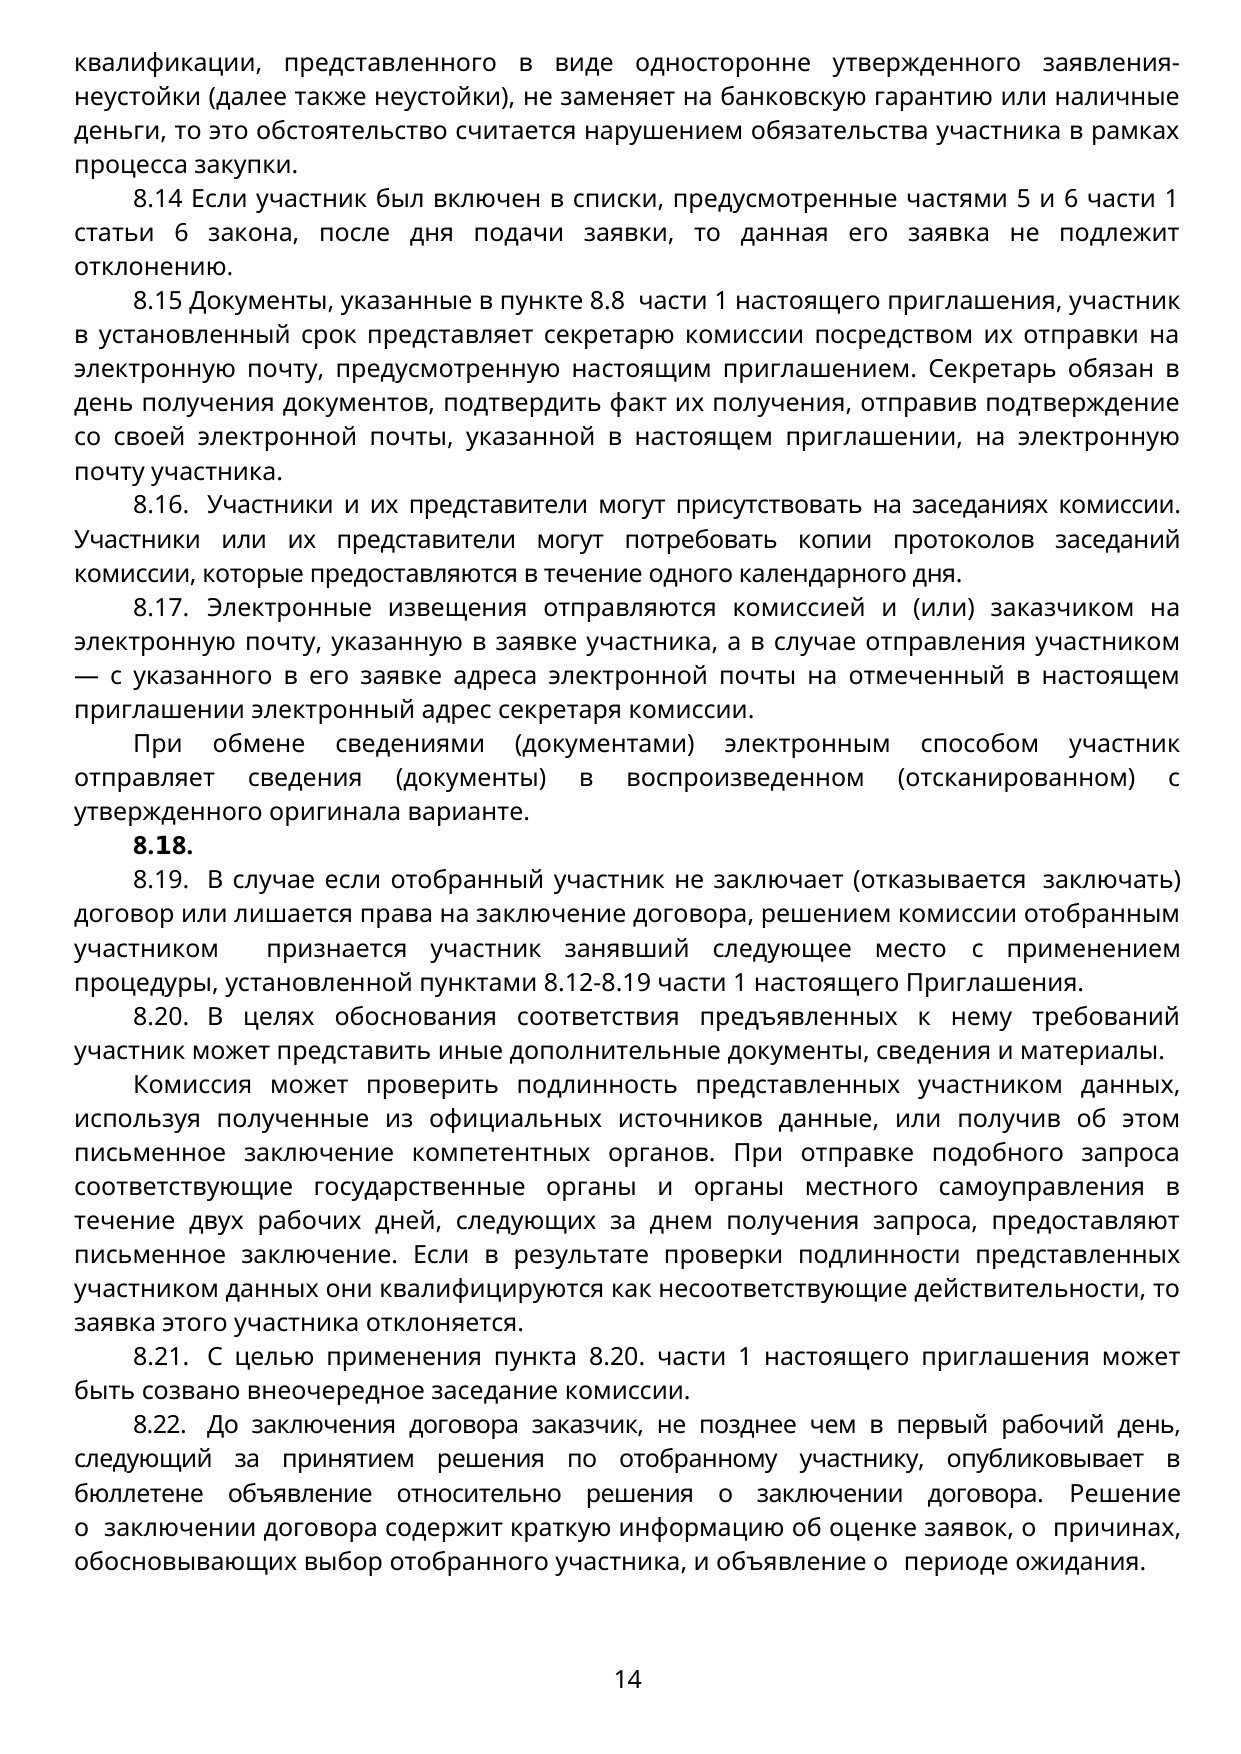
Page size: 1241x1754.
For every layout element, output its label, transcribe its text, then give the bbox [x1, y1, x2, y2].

text 8.16. Участники и их представители могут присутствовать на заседаниях комиссии. Участники или их представители могут потребовать копии протоколов заседаний комиссии, которые предоставляются в течение одного календарного дня. [74, 487, 1181, 589]
text 8.19. В случае если отобранный участник не заключает (отказывается заключать) договор или лишается права на заключение договора, решением комиссии отобранным участником признается участник занявший следующее место с применением процедуры, установленной пунктами 8.12-8.19 части 1 настоящего Приглашения. [74, 862, 1181, 998]
text 8.22. До заключения договора заказчик, не позднее чем в первый рабочий день, следующий за принятием решения по отобранному участнику, опубликовывает в бюллетене объявление относительно решения о заключении договора. Решение о заключении договора содержит краткую информацию об оценке заявок, о причинах, обосновывающих выбор отобранного участника, и объявление о периоде ожидания. [74, 1407, 1181, 1578]
text 8.20. В целях обоснования соответствия предъявленных к нему требований участник может представить иные дополнительные документы, сведения и материалы. [74, 998, 1181, 1066]
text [74, 44, 1181, 181]
text 8.17. Электронные извещения отправляются комиссией и (или) заказчиком на электронную почту, указанную в заявке участника, а в случае отправления участником — с указанного в его заявке адреса электронной почты на отмеченный в настоящем приглашении электронный адрес секретаря комиссии. [74, 589, 1181, 726]
text Комиссия может проверить подлинность представленных участником данных, используя полученные из официальных источников данные, или получив об этом письменное заключение компетентных органов. При отправке подобного запроса соответствующие государственные органы и органы местного самоуправления в течение двух рабочих дней, следующих за днем получения запроса, предоставляют письменное заключение. Если в результате проверки подлинности представленных участником данных они квалифицируются как несоответствующие действительности, то заявка этого участника отклоняется. [74, 1066, 1181, 1339]
text 8.21. С целью применения пункта 8.20. части 1 настоящего приглашения может быть созвано внеочередное заседание комиссии. [74, 1339, 1181, 1407]
text 8.14 Если участник был включен в списки, предусмотренные частями 5 и 6 части 1 статьи 6 закона, после дня подачи заявки, то данная его заявка не подлежит отклонению. [74, 181, 1181, 283]
text 8.15 Документы, указанные в пункте 8.8 части 1 настоящего приглашения, участник в установленный срок представляет секретарю комиссии посредством их отправки на электронную почту, предусмотренную настоящим приглашением. Секретарь обязан в день получения документов, подтвердить факт их получения, отправив подтверждение со своей электронной почты, указанной в настоящем приглашении, на электронную почту участника. [74, 283, 1181, 487]
text При обмене сведениями (документами) электронным способом участник отправляет сведения (документы) в воспроизведенном (отсканированном) с утвержденного оригинала варианте. [74, 726, 1181, 828]
text 8.18. [74, 828, 1181, 862]
